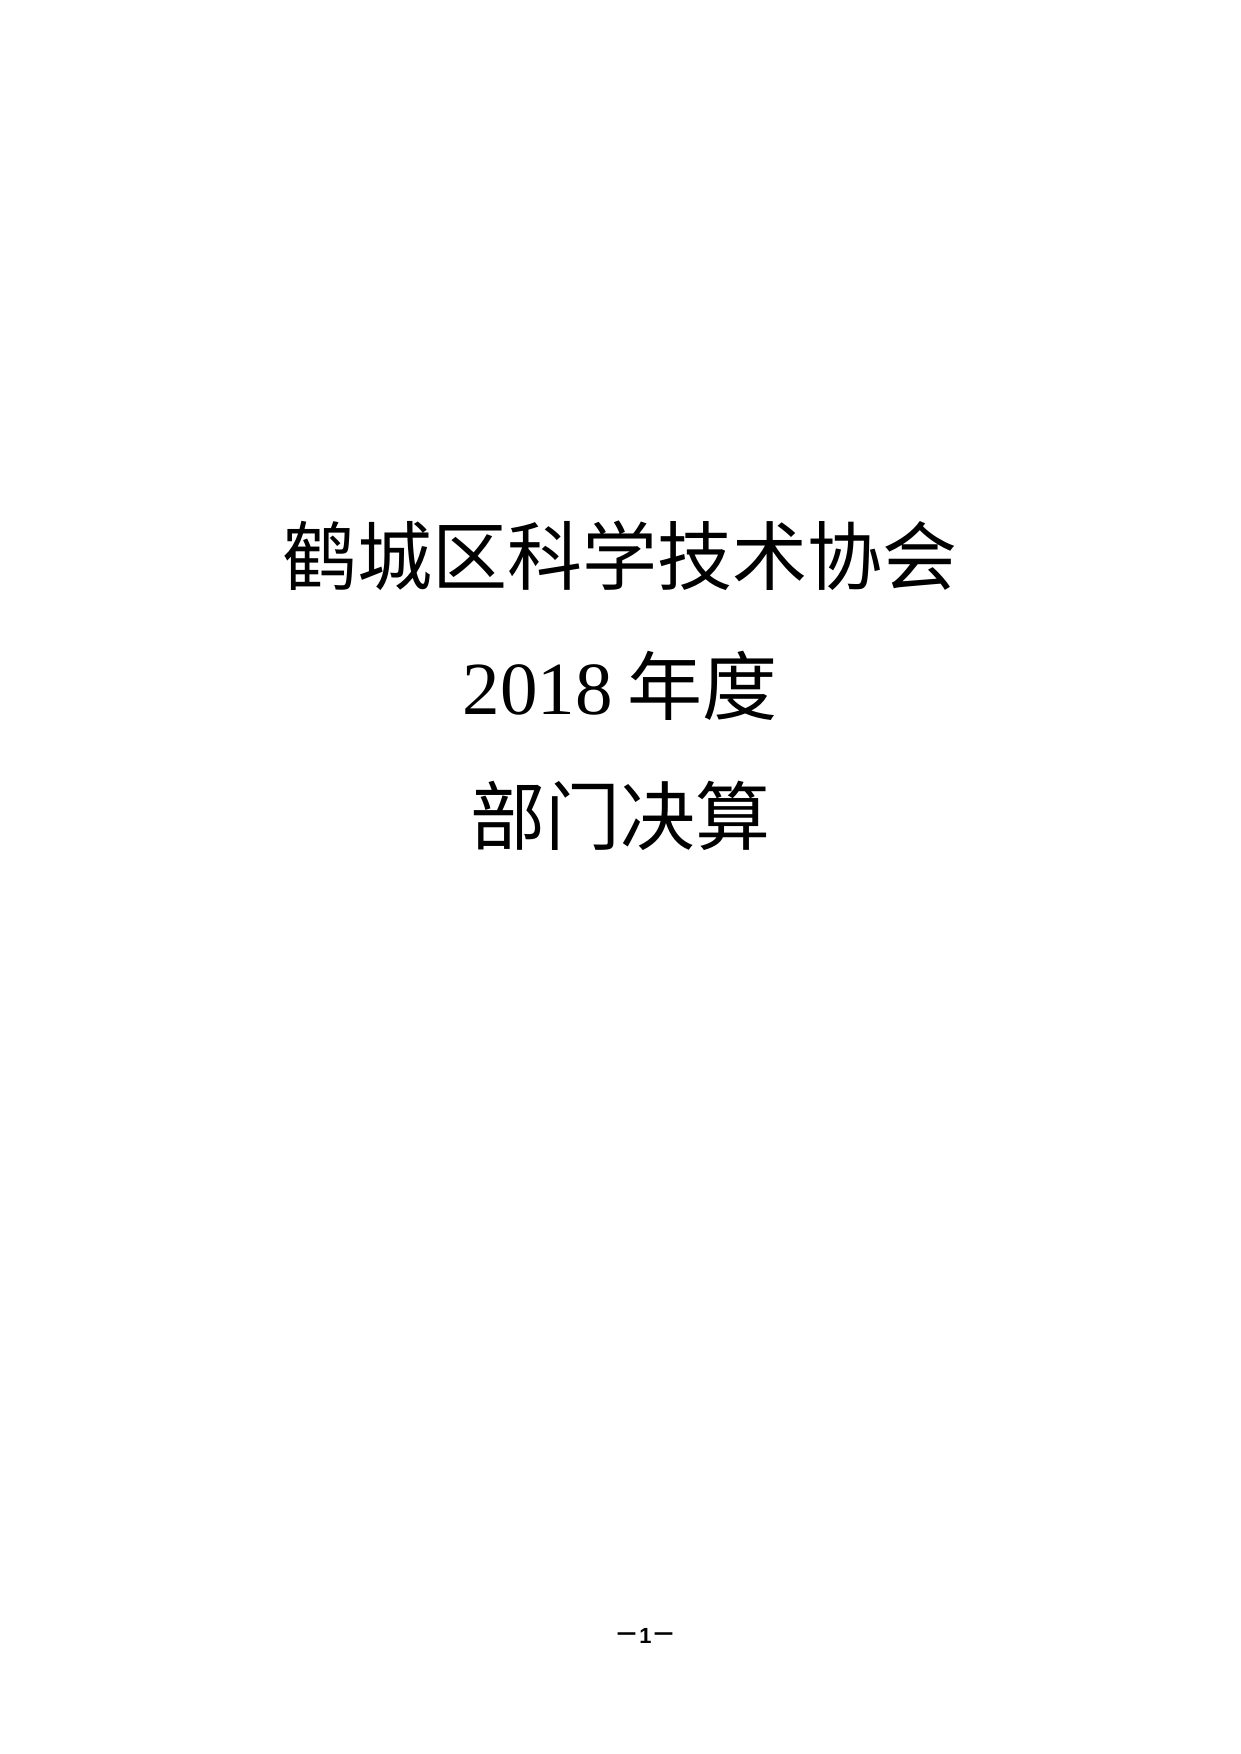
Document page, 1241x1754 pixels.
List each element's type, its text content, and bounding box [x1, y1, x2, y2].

text 2018年度 [187, 617, 1053, 747]
text 部门决算 [187, 747, 1053, 877]
text 鹤城区科学技术协会 [187, 487, 1053, 617]
